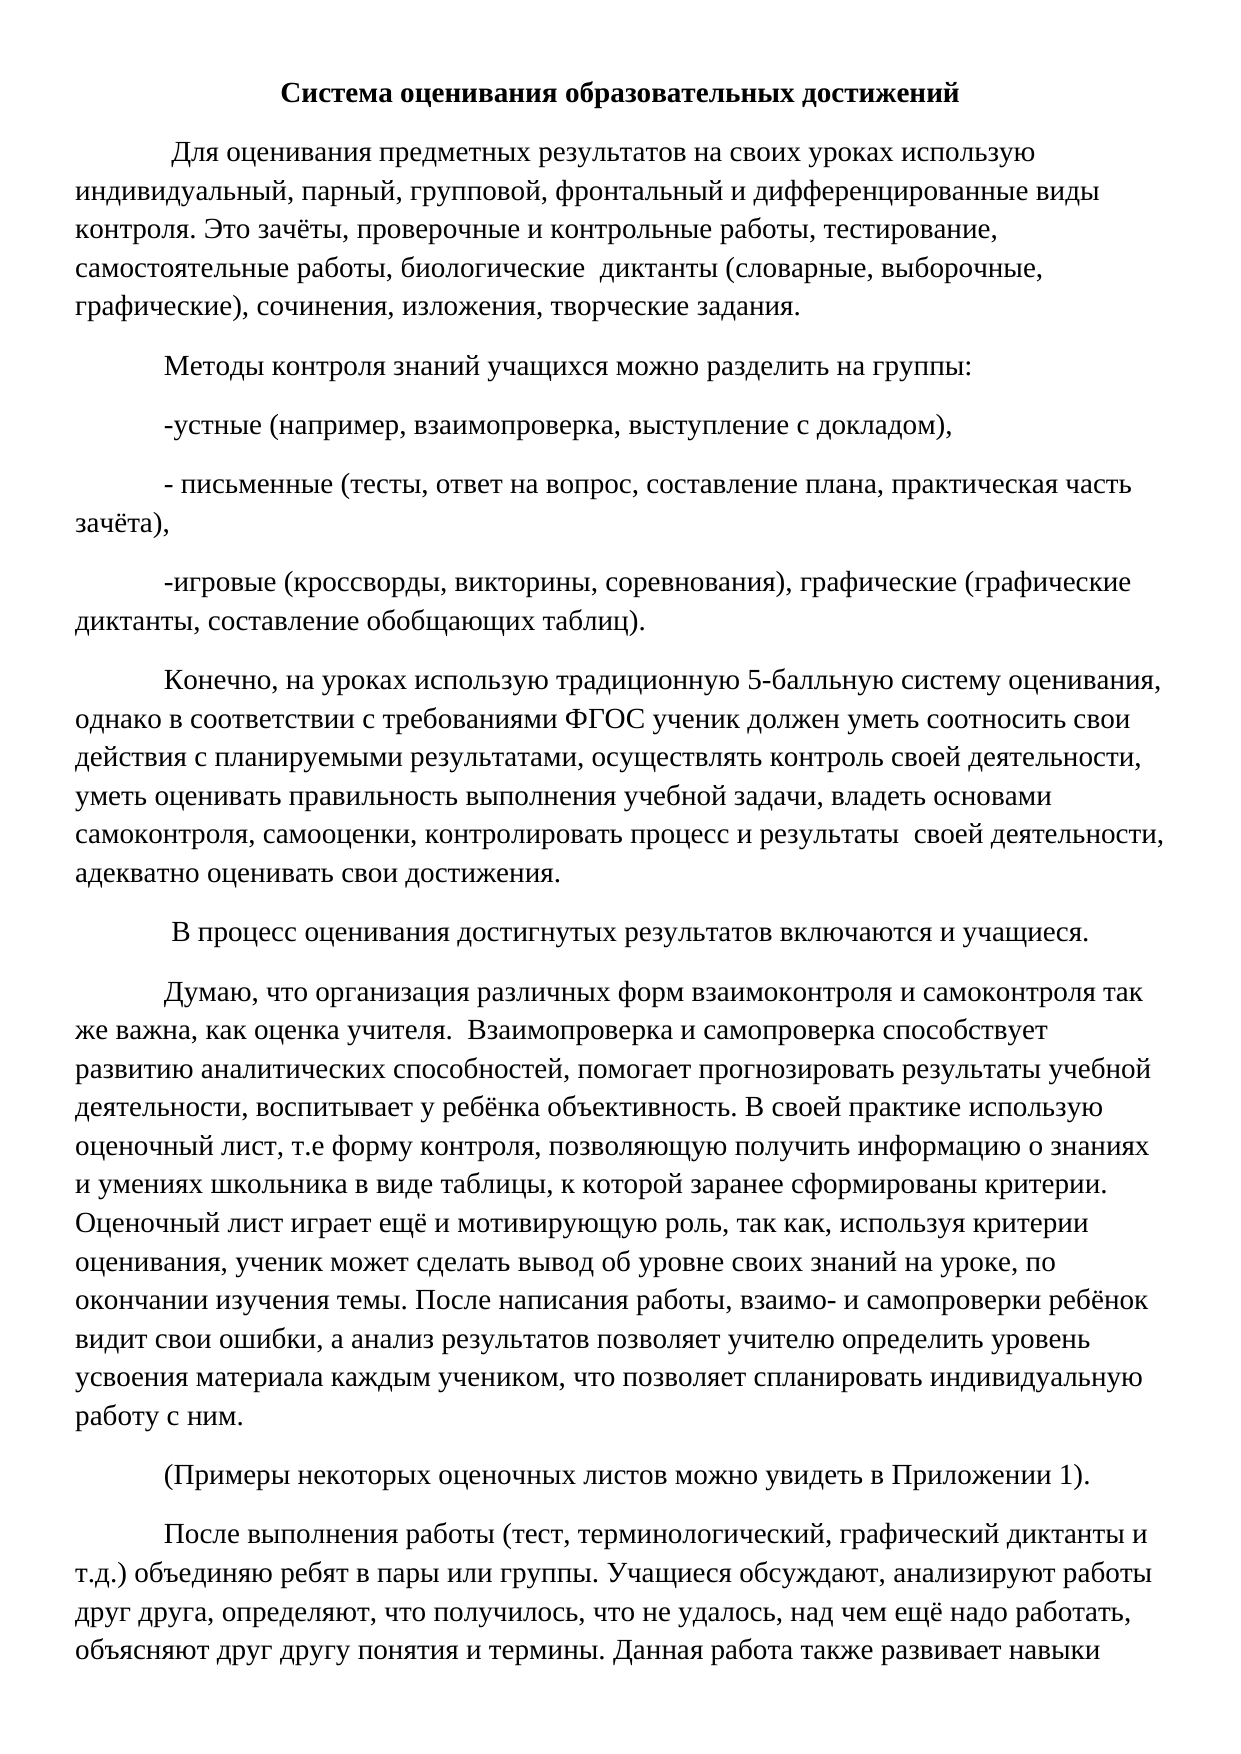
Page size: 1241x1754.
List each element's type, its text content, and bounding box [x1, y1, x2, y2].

text -игровые (кроссворды, викторины, соревнования), графические (графические диктанты, составление обобщающих таблиц). [75, 564, 1165, 637]
text - письменные (тесты, ответ на вопрос, составление плана, практическая часть зачёта), [75, 467, 1165, 539]
text Методы контроля знаний учащихся можно разделить на группы: [164, 348, 1165, 381]
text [75, 1517, 1165, 1666]
text В процесс оценивания достигнутых результатов включаются и учащиеся. [75, 914, 1165, 948]
text -устные (например, взаимопроверка, выступление с докладом), [164, 407, 1165, 441]
text Конечно, на уроках использую традиционную 5-балльную систему оценивания, однако в соответствии с требованиями ФГОС ученик должен уметь соотносить свои действия с планируемыми результатами, осуществлять контроль своей деятельности, уметь оценивать правильность выполнения учебной задачи, владеть основами самоконтроля, самооценки, контролировать процесс и результаты своей деятельности, адекватно оценивать свои достижения. [75, 662, 1165, 889]
text Думаю, что организация различных форм взаимоконтроля и самоконтроля так же важна, как оценка учителя. Взаимопроверка и самопроверка способствует развитию аналитических способностей, помогает прогнозировать результаты учебной деятельности, воспитывает у ребёнка объективность. В своей практике использую оценочный лист, т.е форму контроля, позволяющую получить информацию о знаниях и умениях школьника в виде таблицы, к которой заранее сформированы критерии. Оценочный лист играет ещё и мотивирующую роль, так как, используя критерии оценивания, ученик может сделать вывод об уровне своих знаний на уроке, по окончании изучения темы. После написания работы, взаимо- и самопроверки ребёнок видит свои ошибки, а анализ результатов позволяет учителю определить уровень усвоения материала каждым учеником, что позволяет спланировать индивидуальную работу с ним. [75, 974, 1165, 1431]
text (Примеры некоторых оценочных листов можно увидеть в Приложении 1). [75, 1457, 1165, 1491]
text Система оценивания образовательных достижений [75, 75, 1165, 108]
text Для оценивания предметных результатов на своих уроках использую индивидуальный, парный, групповой, фронтальный и дифференцированные виды контроля. Это зачёты, проверочные и контрольные работы, тестирование, самостоятельные работы, биологические диктанты (словарные, выборочные, графические), сочинения, изложения, творческие задания. [75, 134, 1165, 322]
